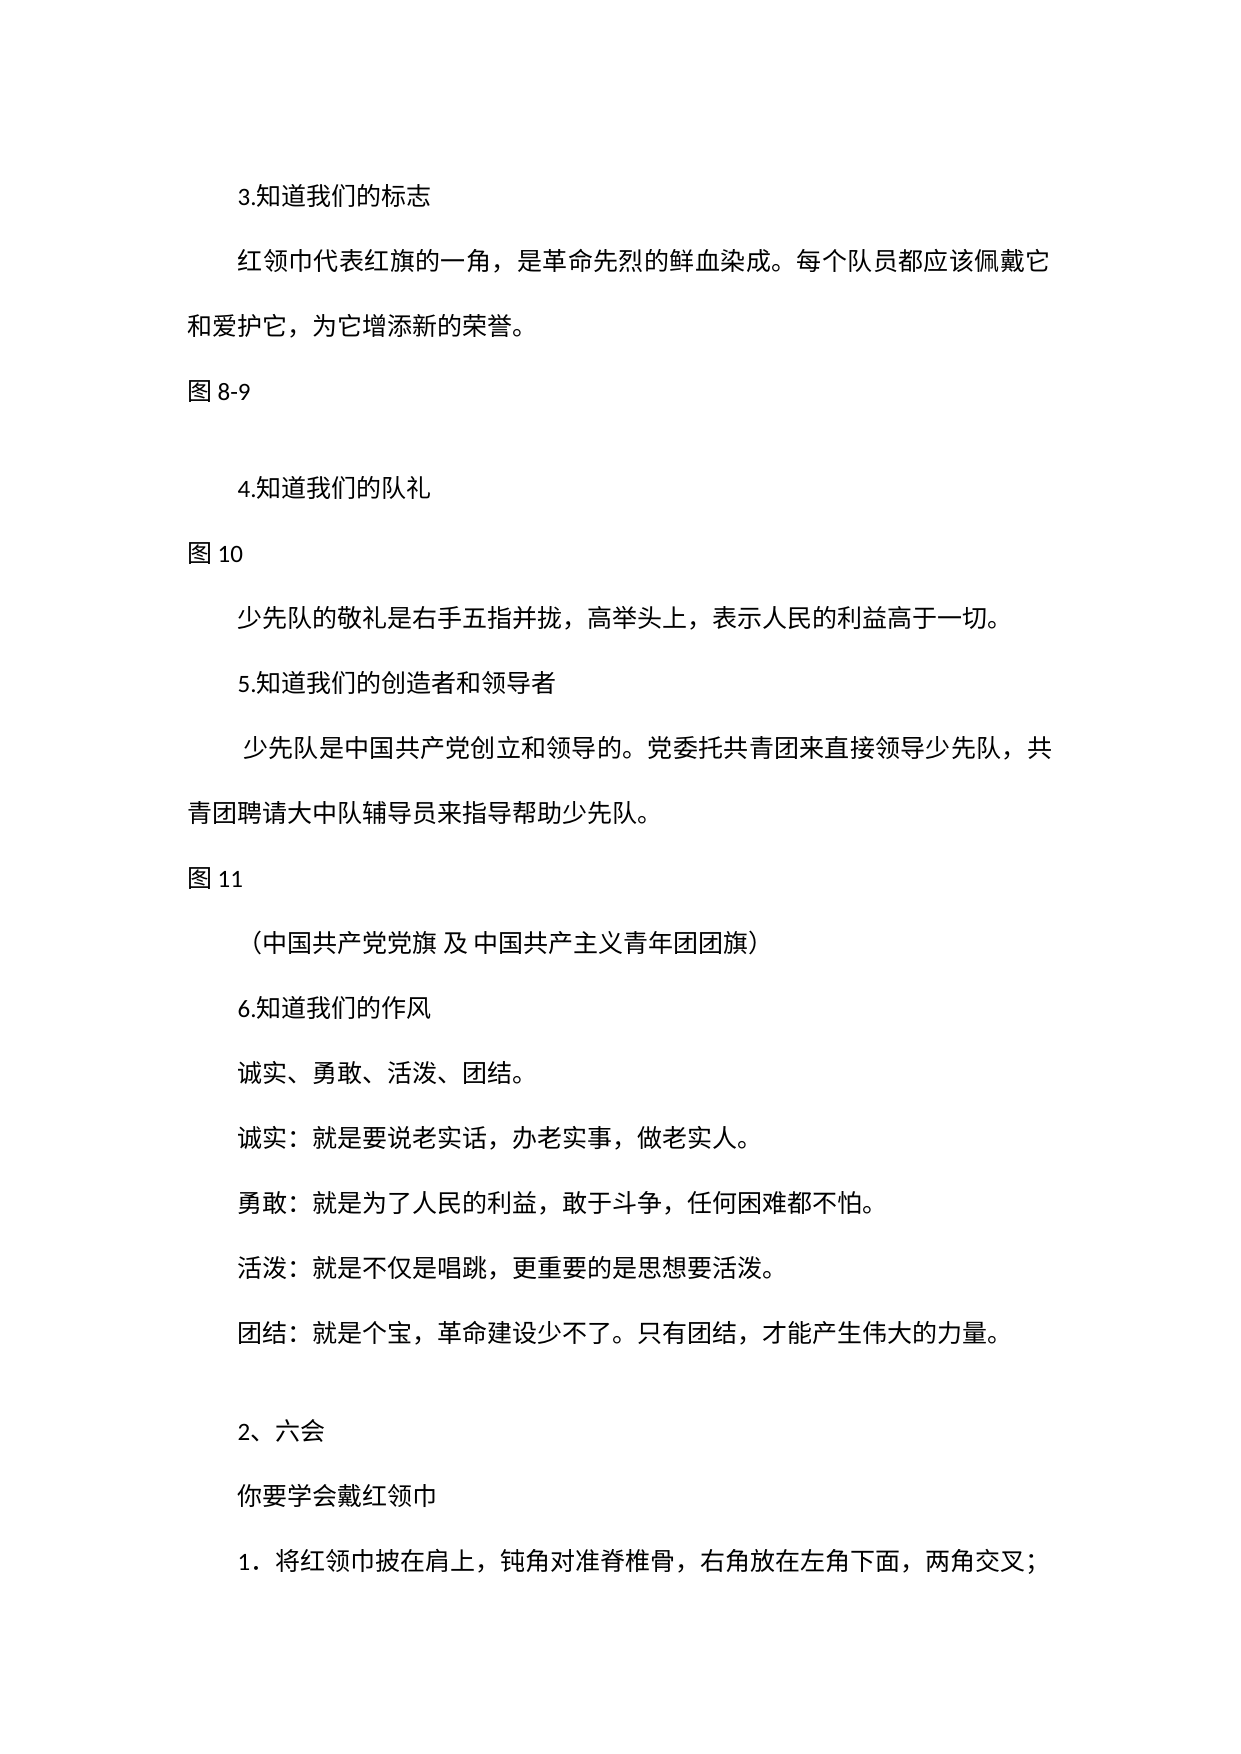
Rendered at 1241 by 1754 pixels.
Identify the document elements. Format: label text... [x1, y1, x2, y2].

text 诚实：就是要说老实话，办老实事，做老实人。 [187, 1104, 1053, 1169]
text 少先队的敬礼是右手五指并拢，高举头上，表示人民的利益高于一切。 [187, 584, 1053, 649]
text 红领巾代表红旗的一角，是革命先烈的鲜血染成。每个队员都应该佩戴它和爱护它，为它增添新的荣誉。 [187, 227, 1053, 357]
text 勇敢：就是为了人民的利益，敢于斗争，任何困难都不怕。 [187, 1169, 1053, 1234]
text 2、六会 [187, 1397, 1053, 1462]
text 图11 [187, 844, 1053, 909]
text 图10 [187, 519, 1053, 584]
text 3.知道我们的标志 [187, 162, 1053, 227]
text （中国共产党党旗 及 中国共产主义青年团团旗） [187, 909, 1053, 974]
text 你要学会戴红领巾 [187, 1462, 1053, 1527]
text 活泼：就是不仅是唱跳，更重要的是思想要活泼。 [187, 1234, 1053, 1299]
text 4.知道我们的队礼 [187, 454, 1053, 519]
text 6.知道我们的作风 [187, 974, 1053, 1039]
text 1．将红领巾披在肩上，钝角对准脊椎骨，右角放在左角下面，两角交叉； [187, 1527, 1053, 1592]
text 诚实、勇敢、活泼、团结。 [187, 1039, 1053, 1104]
text 团结：就是个宝，革命建设少不了。只有团结，才能产生伟大的力量。 [187, 1299, 1053, 1364]
text 5.知道我们的创造者和领导者 [187, 649, 1053, 714]
text 少先队是中国共产党创立和领导的。党委托共青团来直接领导少先队，共青团聘请大中队辅导员来指导帮助少先队。 [187, 714, 1053, 844]
text 图8-9 [187, 357, 1053, 422]
